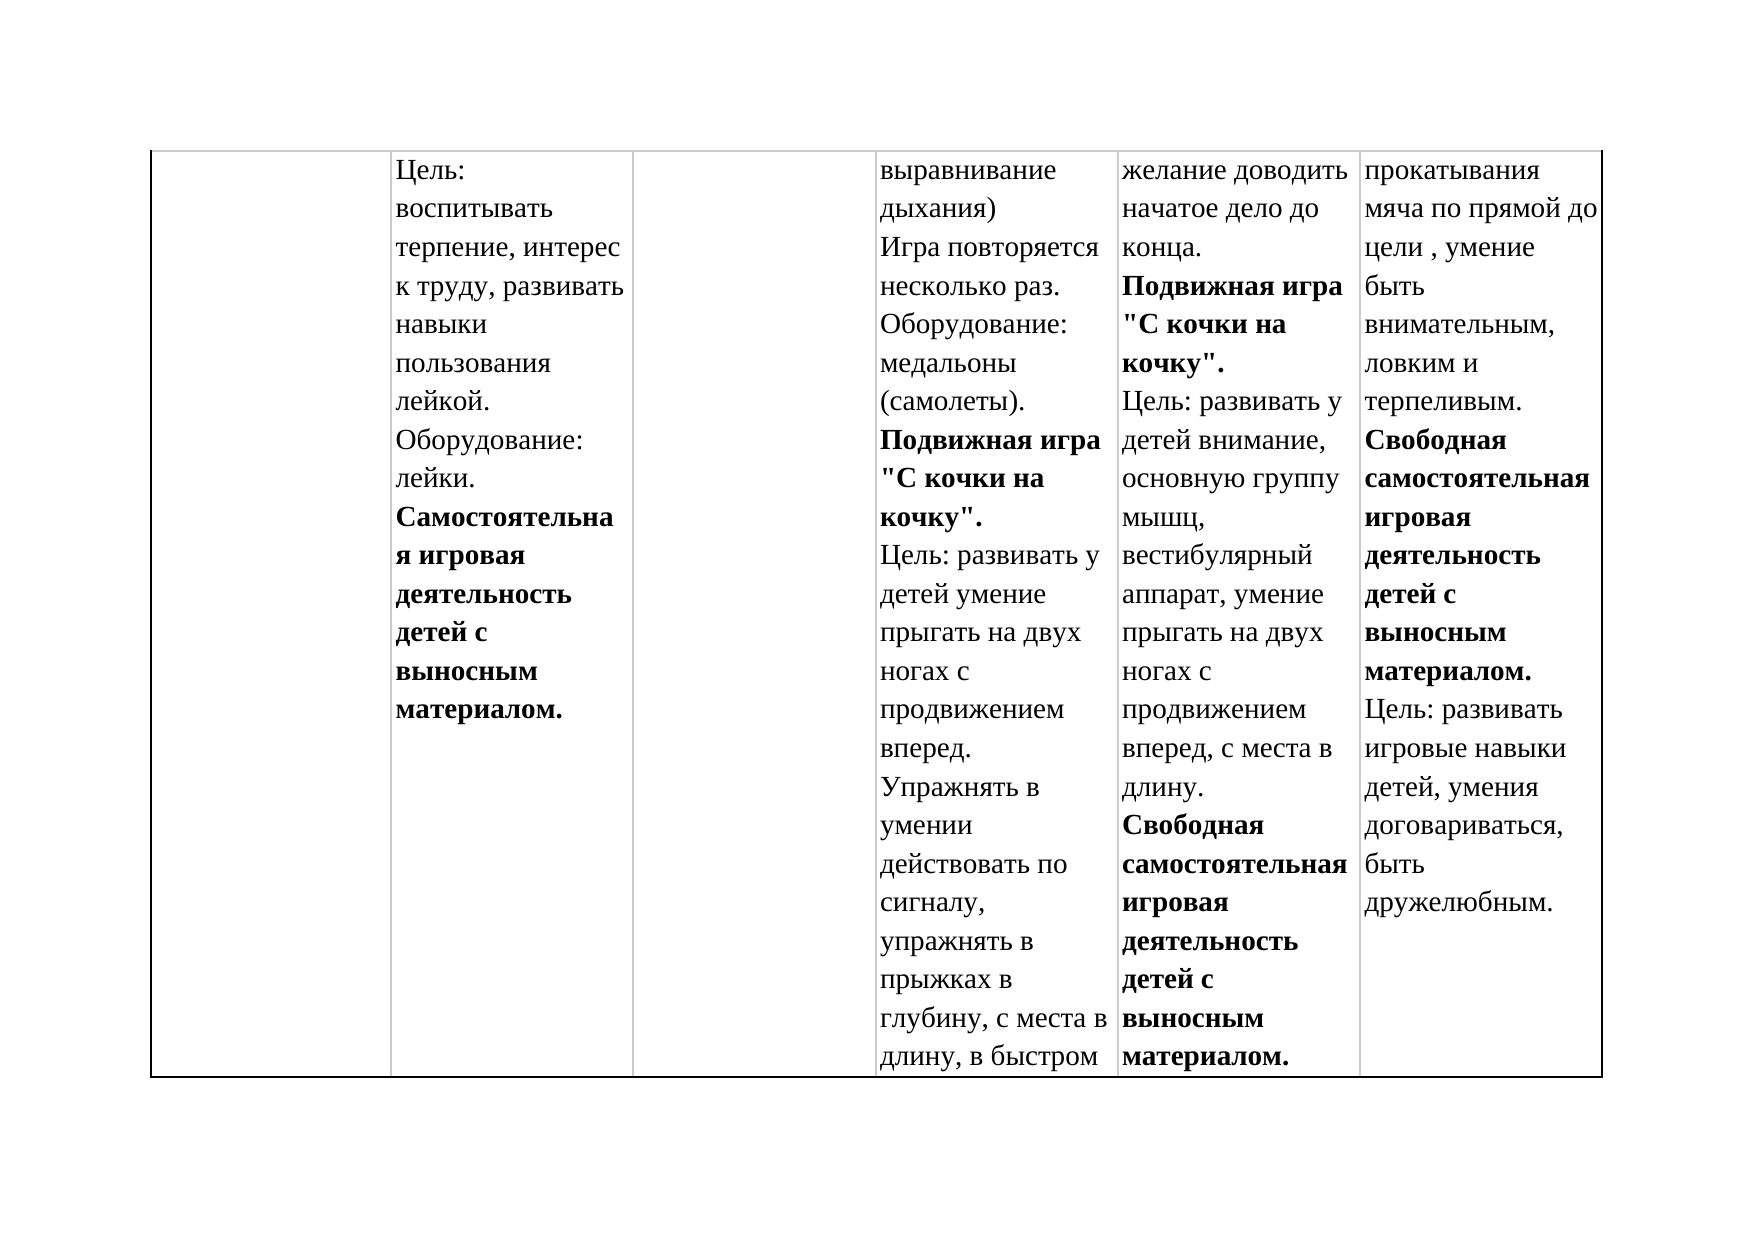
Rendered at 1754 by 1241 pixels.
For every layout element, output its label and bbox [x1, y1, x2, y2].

table_cell [1119, 152, 1359, 1076]
table_cell [1361, 152, 1601, 1076]
table_cell [392, 152, 632, 1076]
table_cell [152, 152, 390, 1076]
table_cell [877, 152, 1117, 1076]
table_cell [634, 152, 875, 1076]
